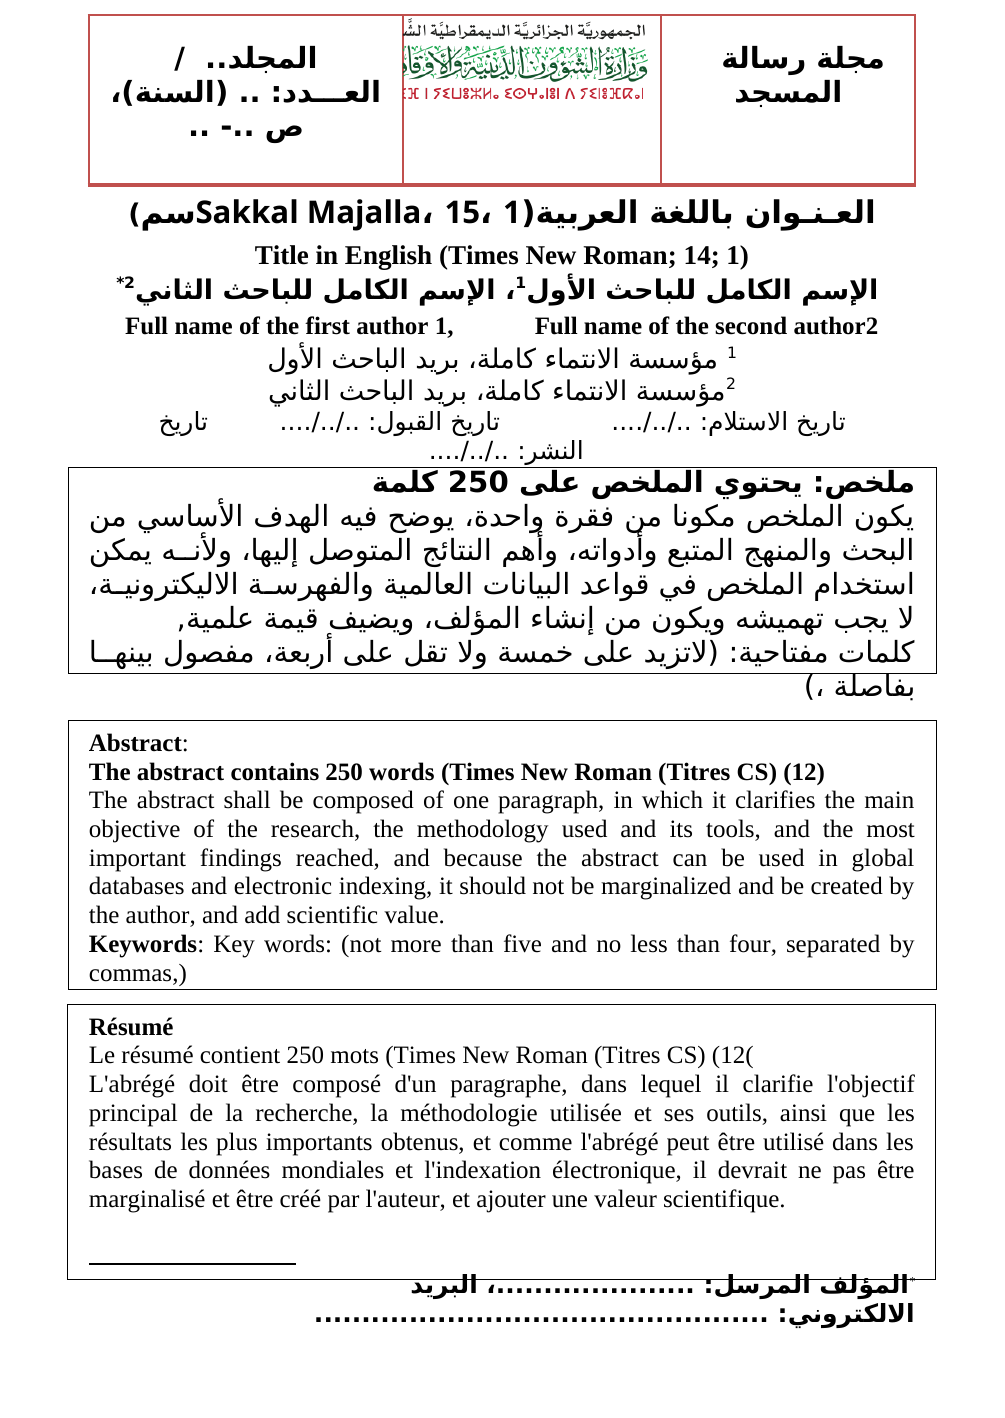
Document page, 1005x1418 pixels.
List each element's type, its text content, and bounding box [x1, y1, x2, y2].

text Full name of the first author 1, Full name of the second author2 [89, 311, 915, 339]
text الإسم الكامل للباحث الأول1، الإسم الكامل للباحث الثاني2 [89, 274, 915, 306]
text يكون الملخص مكونا من فقرة واحدة، يوضح فيه الهدف الأساسي من البحث والمنهج المتبع وأدواته، وأهم النتائج المتوصل إليها، ولأنه يمكن استخدام الملخص في قواعد البيانات العالمية والفهرسة الاليكترونية، لا يجب تهميشه ويكون من إنشاء المؤلف، ويضيف قيمة علمية, [89, 499, 915, 635]
picture [402, 16, 650, 104]
text 1 مؤسسة الانتماء كاملة، بريد الباحث الأول [89, 344, 915, 375]
text The abstract contains 250 words (Times New Roman (Titres CS) (12) [89, 757, 915, 785]
text ملخص: يحتوي الملخص على 250 كلمة [89, 468, 915, 499]
text كلمات مفتاحية: (لاتزيد على خمسة ولا تقل على أربعة، مفصول بينها بفاصلة ،) [89, 674, 915, 703]
text L'abrégé doit être composé d'un paragraphe, dans lequel il clarifie l'objectif principal de la recherche, la méthodologie utilisée et ses outils, ainsi que les résultats les plus importants obtenus, et comme l'abrégé peut être utilisé dans les bases de données mondiales et l'indexation électronique, il devrait ne pas être marginalisé et être créé par l'auteur, et ajouter une valeur scientifique. [89, 1069, 915, 1213]
text تاريخ الاستلام: ../../.... تاريخ القبول: ../../.... تاريخ النشر: ../../.... [89, 407, 915, 465]
text كلمات مفتاحية: (لاتزيد على خمسة ولا تقل على أربعة، مفصول بينها بفاصلة ،) [89, 635, 915, 673]
text The abstract shall be composed of one paragraph, in which it clarifies the main objective of the research, the methodology used and its tools, and the most important findings reached, and because the abstract can be used in global databases and electronic indexing, it should not be marginalized and be created by the author, and add scientific value. [89, 785, 915, 929]
text Le résumé contient 250 mots (Times New Roman (Titres CS) (12( [89, 1040, 915, 1069]
text 2مؤسسة الانتماء كاملة، بريد الباحث الثاني [89, 375, 915, 407]
text Keywords: Key words: (not more than five and no less than four, separated by commas,) [89, 929, 915, 987]
text Abstract: [89, 728, 915, 757]
text Title in English (Times New Roman; 14; 1) [89, 239, 915, 270]
text Résumé [89, 1012, 915, 1040]
text العـنـوان باللغة العربية(Sakkal Majalla، 15، 1سم) [89, 190, 915, 232]
